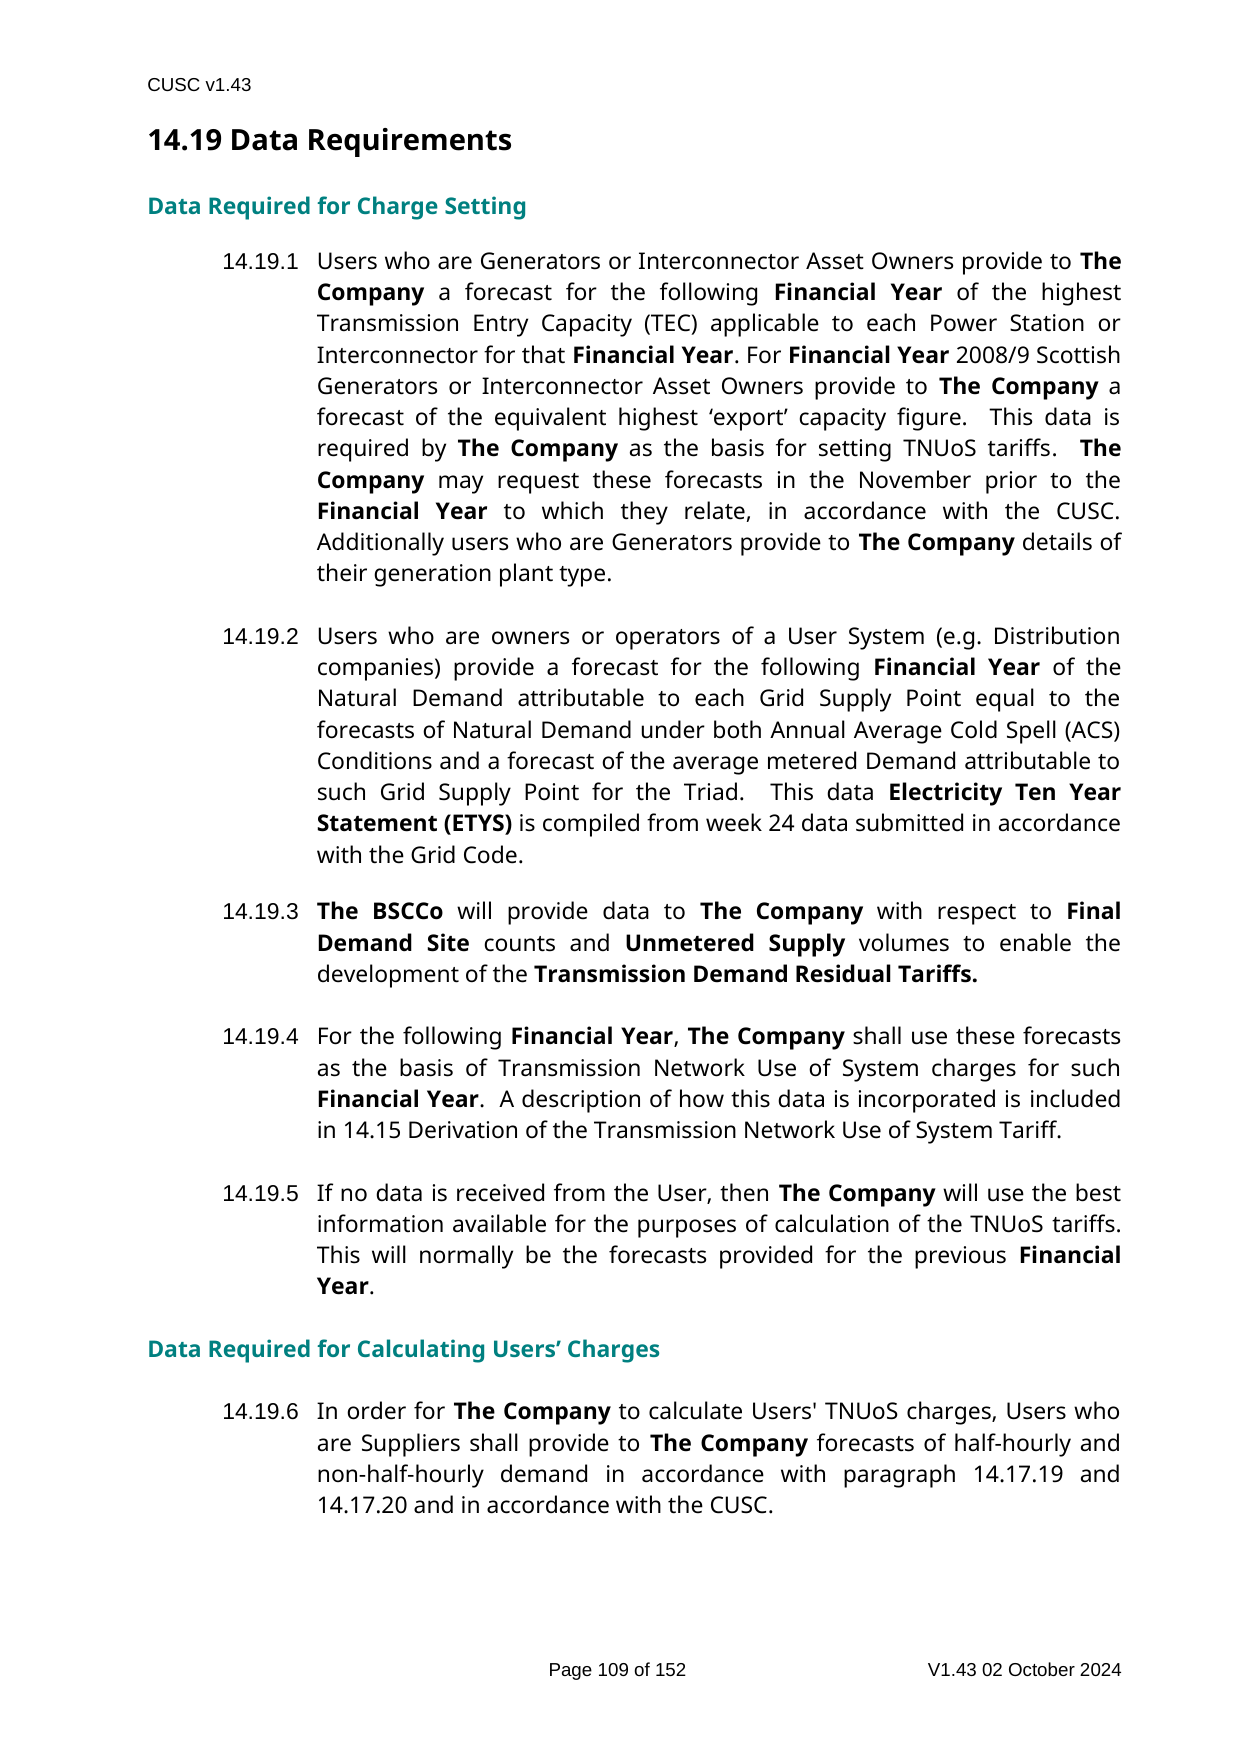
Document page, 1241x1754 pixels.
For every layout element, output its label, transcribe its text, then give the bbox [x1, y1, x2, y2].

list If no data is received from the User, then The Company will use the best information available for the purposes of calculation of the TNUoS tariffs. This will normally be the forecasts provided for the previous Financial Year. [222, 1177, 1121, 1302]
list In order for The Company to calculate Users' TNUoS charges, Users who are Suppliers shall provide to The Company forecasts of half-hourly and non-half-hourly demand in accordance with paragraph 14.17.19 and 14.17.20 and in accordance with the CUSC. [222, 1395, 1121, 1520]
subtitle 14.19 Data Requirements [147, 119, 1121, 158]
list For the following Financial Year, The Company shall use these forecasts as the basis of Transmission Network Use of System charges for such Financial Year. A description of how this data is incorporated is included in 14.15 Derivation of the Transmission Network Use of System Tariff. [222, 1020, 1121, 1145]
subtitle Data Required for Charge Setting [147, 190, 1121, 221]
list Users who are owners or operators of a User System (e.g. Distribution companies) provide a forecast for the following Financial Year of the Natural Demand attributable to each Grid Supply Point equal to the forecasts of Natural Demand under both Annual Average Cold Spell (ACS) Conditions and a forecast of the average metered Demand attributable to such Grid Supply Point for the Triad. This data Electricity Ten Year Statement (ETYS) is compiled from week 24 data submitted in accordance with the Grid Code. [222, 620, 1121, 870]
subtitle Data Required for Calculating Users’ Charges [147, 1333, 1121, 1364]
list The BSCCo will provide data to The Company with respect to Final Demand Site counts and Unmetered Supply volumes to enable the development of the Transmission Demand Residual Tariffs. [222, 895, 1121, 989]
list Users who are Generators or Interconnector Asset Owners provide to The Company a forecast for the following Financial Year of the highest Transmission Entry Capacity (TEC) applicable to each Power Station or Interconnector for that Financial Year. For Financial Year 2008/9 Scottish Generators or Interconnector Asset Owners provide to The Company a forecast of the equivalent highest ‘export’ capacity figure. This data is required by The Company as the basis for setting TNUoS tariffs. The Company may request these forecasts in the November prior to the Financial Year to which they relate, in accordance with the CUSC. Additionally users who are Generators provide to The Company details of their generation plant type. [222, 245, 1121, 589]
